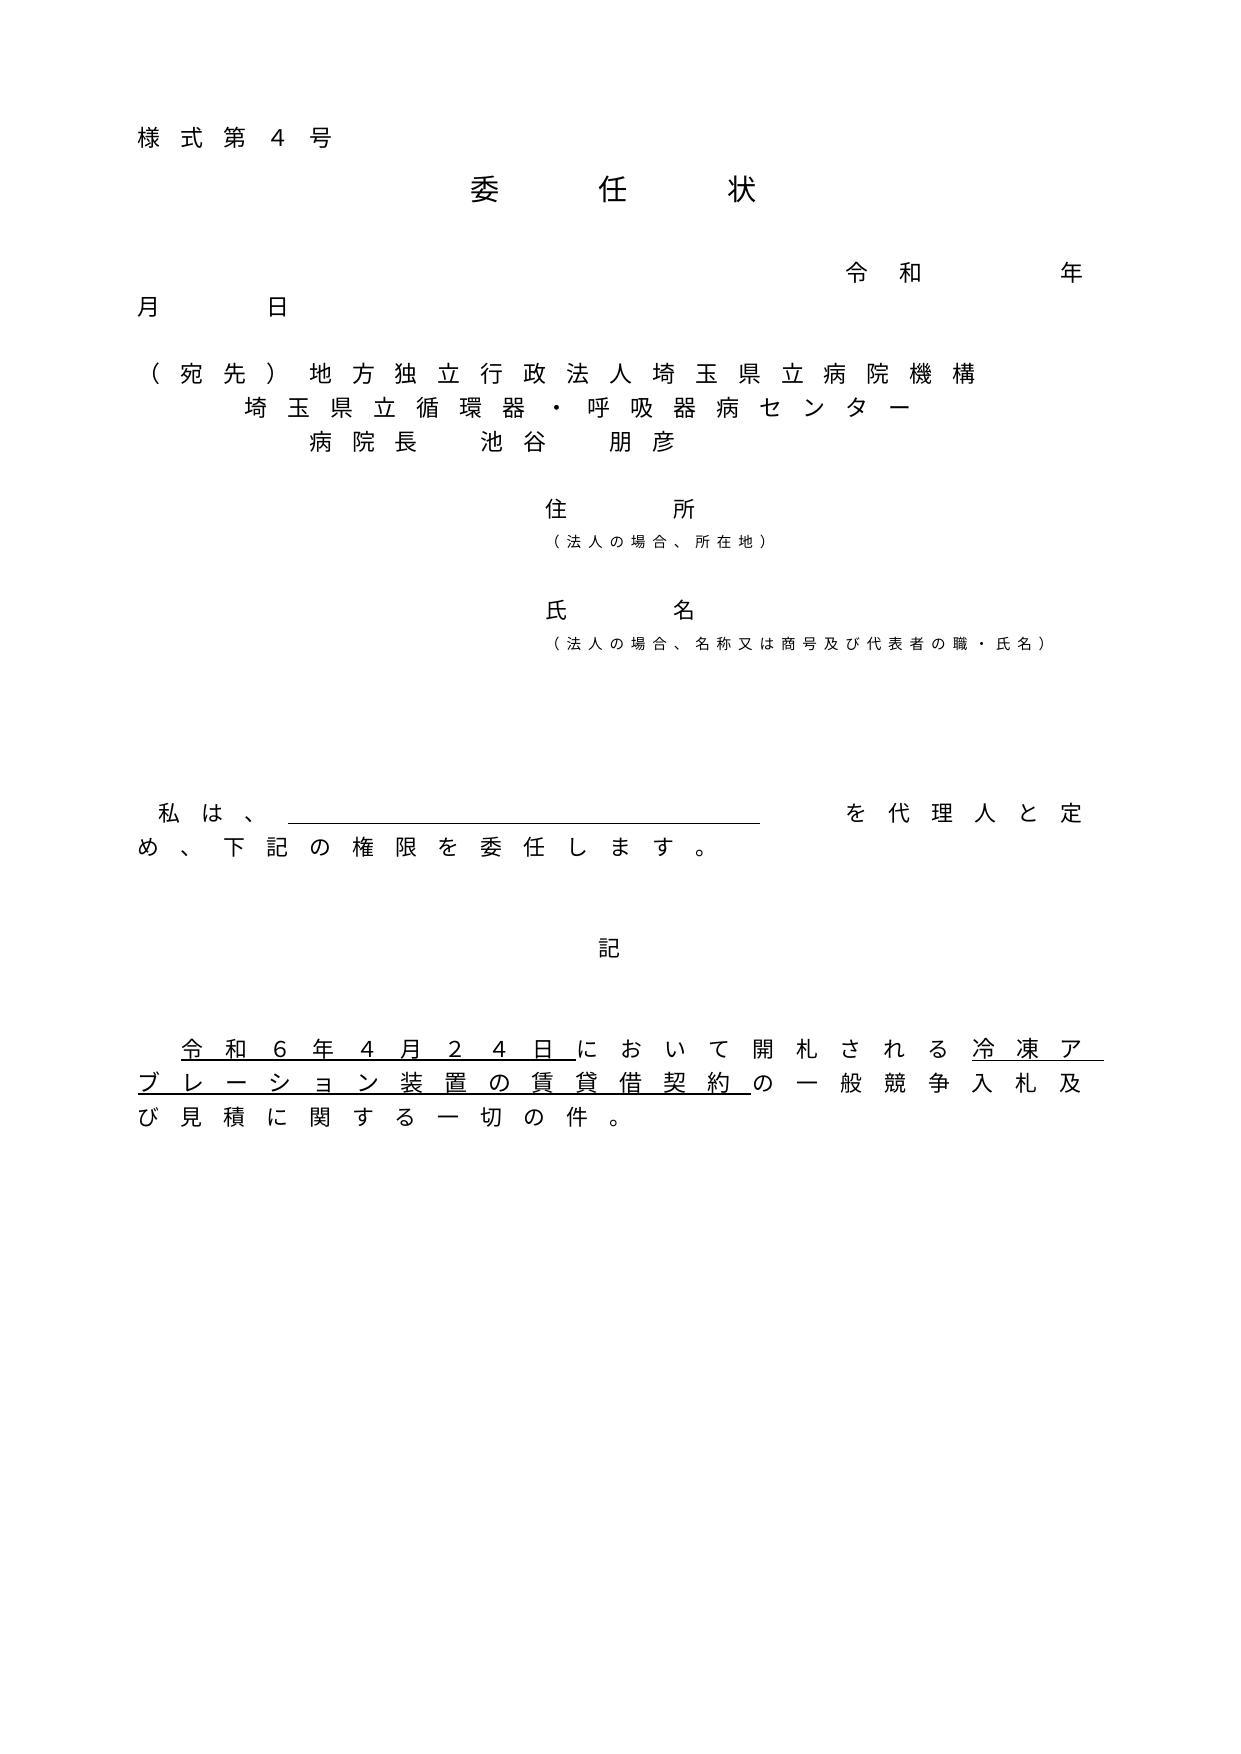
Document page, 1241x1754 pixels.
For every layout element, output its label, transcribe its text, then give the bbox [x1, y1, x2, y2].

text 病院長 池谷 朋彦 [137, 423, 1103, 457]
text 様式第４号 [137, 120, 1103, 153]
text （宛先）地方独立行政法人埼玉県立病院機構 [137, 356, 1103, 390]
text 氏 名 [535, 592, 1103, 626]
text 記 [137, 930, 1103, 963]
text （法人の場合、所在地） [535, 525, 1103, 558]
text 私は、 を代理人と定め、下記の権限を委任します。 [137, 795, 1103, 862]
text 委 任 状 [137, 153, 1103, 221]
text 住 所 [535, 491, 1103, 525]
text 令和 年 月 日 [137, 255, 1103, 322]
text 令和６年４月２４日において開札される冷凍アブレーション装置の賃貸借契約の一般競争入札及び見積に関する一切の件。 [137, 1031, 1103, 1132]
text 埼玉県立循環器・呼吸器病センター [137, 390, 1103, 423]
text （法人の場合、名称又は商号及び代表者の職・氏名） [535, 626, 1103, 660]
